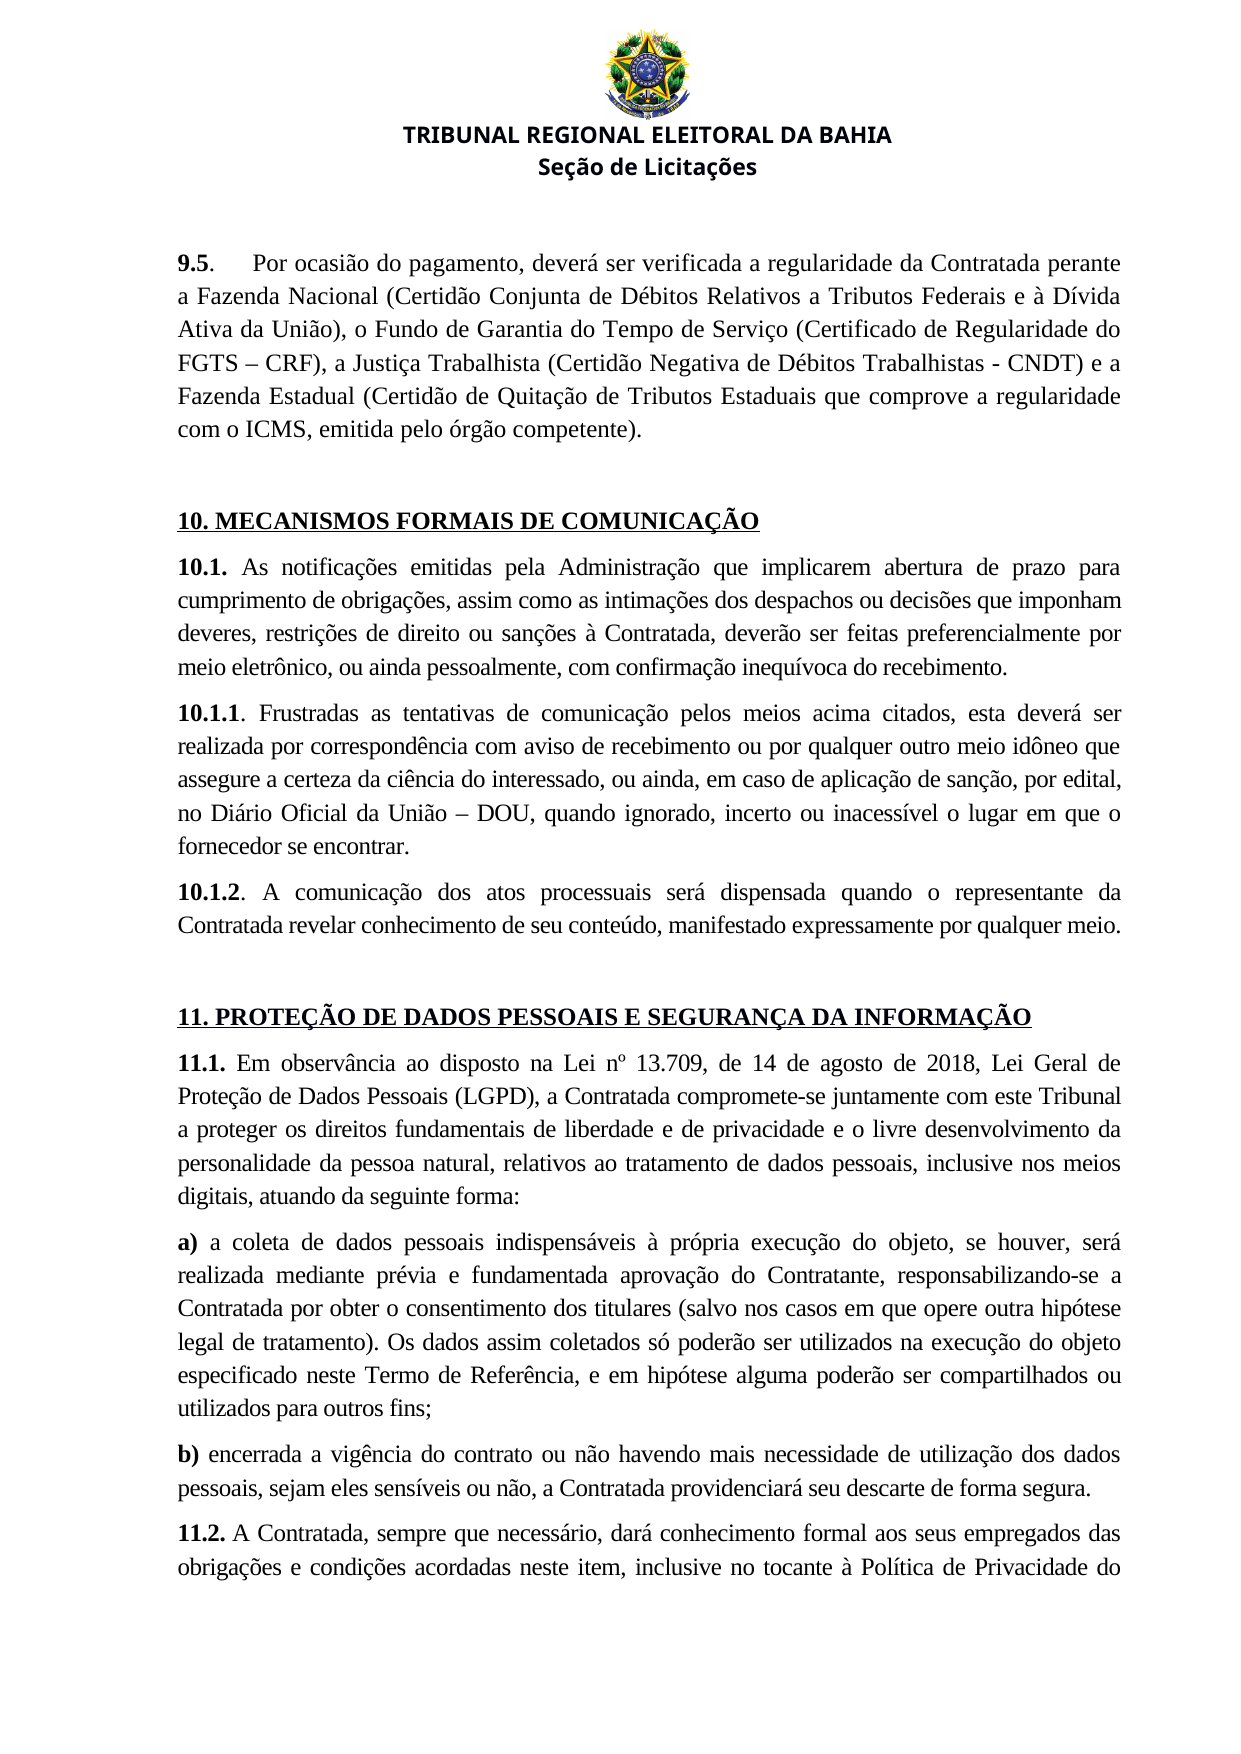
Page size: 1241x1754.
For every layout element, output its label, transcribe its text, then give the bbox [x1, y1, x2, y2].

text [177, 1515, 1122, 1582]
text 11. PROTEÇÃO DE DADOS PESSOAIS E SEGURANÇA DA INFORMAÇÃO [177, 998, 1119, 1032]
text 10. MECANISMOS FORMAIS DE COMUNICAÇÃO [177, 503, 1119, 536]
text 10.1. As notificações emitidas pela Administração que implicarem abertura de prazo para cumprimento de obrigações, assim como as intimações dos despachos ou decisões que imponham deveres, restrições de direito ou sanções à Contratada, deverão ser feitas preferencialmente por meio eletrônico, ou ainda pessoalmente, com confirmação inequívoca do recebimento. [177, 548, 1122, 682]
text 11.1. Em observância ao disposto na Lei nº 13.709, de 14 de agosto de 2018, Lei Geral de Proteção de Dados Pessoais (LGPD), a Contratada compromete-se juntamente com este Tribunal a proteger os direitos fundamentais de liberdade e de privacidade e o livre desenvolvimento da personalidade da pessoa natural, relativos ao tratamento de dados pessoais, inclusive nos meios digitais, atuando da seguinte forma: [177, 1044, 1122, 1211]
text 10.1.1. Frustradas as tentativas de comunicação pelos meios acima citados, esta deverá ser realizada por correspondência com aviso de recebimento ou por qualquer outro meio idôneo que assegure a certeza da ciência do interessado, ou ainda, em caso de aplicação de sanção, por edital, no Diário Oficial da União – DOU, quando ignorado, incerto ou inacessível o lugar em que o fornecedor se encontrar. [177, 694, 1122, 861]
text 9.5. Por ocasião do pagamento, deverá ser verificada a regularidade da Contratada perante a Fazenda Nacional (Certidão Conjunta de Débitos Relativos a Tributos Federais e à Dívida Ativa da União), o Fundo de Garantia do Tempo de Serviço (Certificado de Regularidade do FGTS – CRF), a Justiça Trabalhista (Certidão Negativa de Débitos Trabalhistas - CNDT) e a Fazenda Estadual (Certidão de Quitação de Tributos Estaduais que comprove a regularidade com o ICMS, emitida pelo órgão competente). [177, 244, 1122, 444]
text b) encerrada a vigência do contrato ou não havendo mais necessidade de utilização dos dados pessoais, sejam eles sensíveis ou não, a Contratada providenciará seu descarte de forma segura. [177, 1436, 1122, 1503]
text a) a coleta de dados pessoais indispensáveis à própria execução do objeto, se houver, será realizada mediante prévia e fundamentada aprovação do Contratante, responsabilizando-se a Contratada por obter o consentimento dos titulares (salvo nos casos em que opere outra hipótese legal de tratamento). Os dados assim coletados só poderão ser utilizados na execução do objeto especificado neste Termo de Referência, e em hipótese alguma poderão ser compartilhados ou utilizados para outros fins; [177, 1223, 1122, 1423]
text 10.1.2. A comunicação dos atos processuais será dispensada quando o representante da Contratada revelar conhecimento de seu conteúdo, manifestado expressamente por qualquer meio. [177, 873, 1122, 940]
